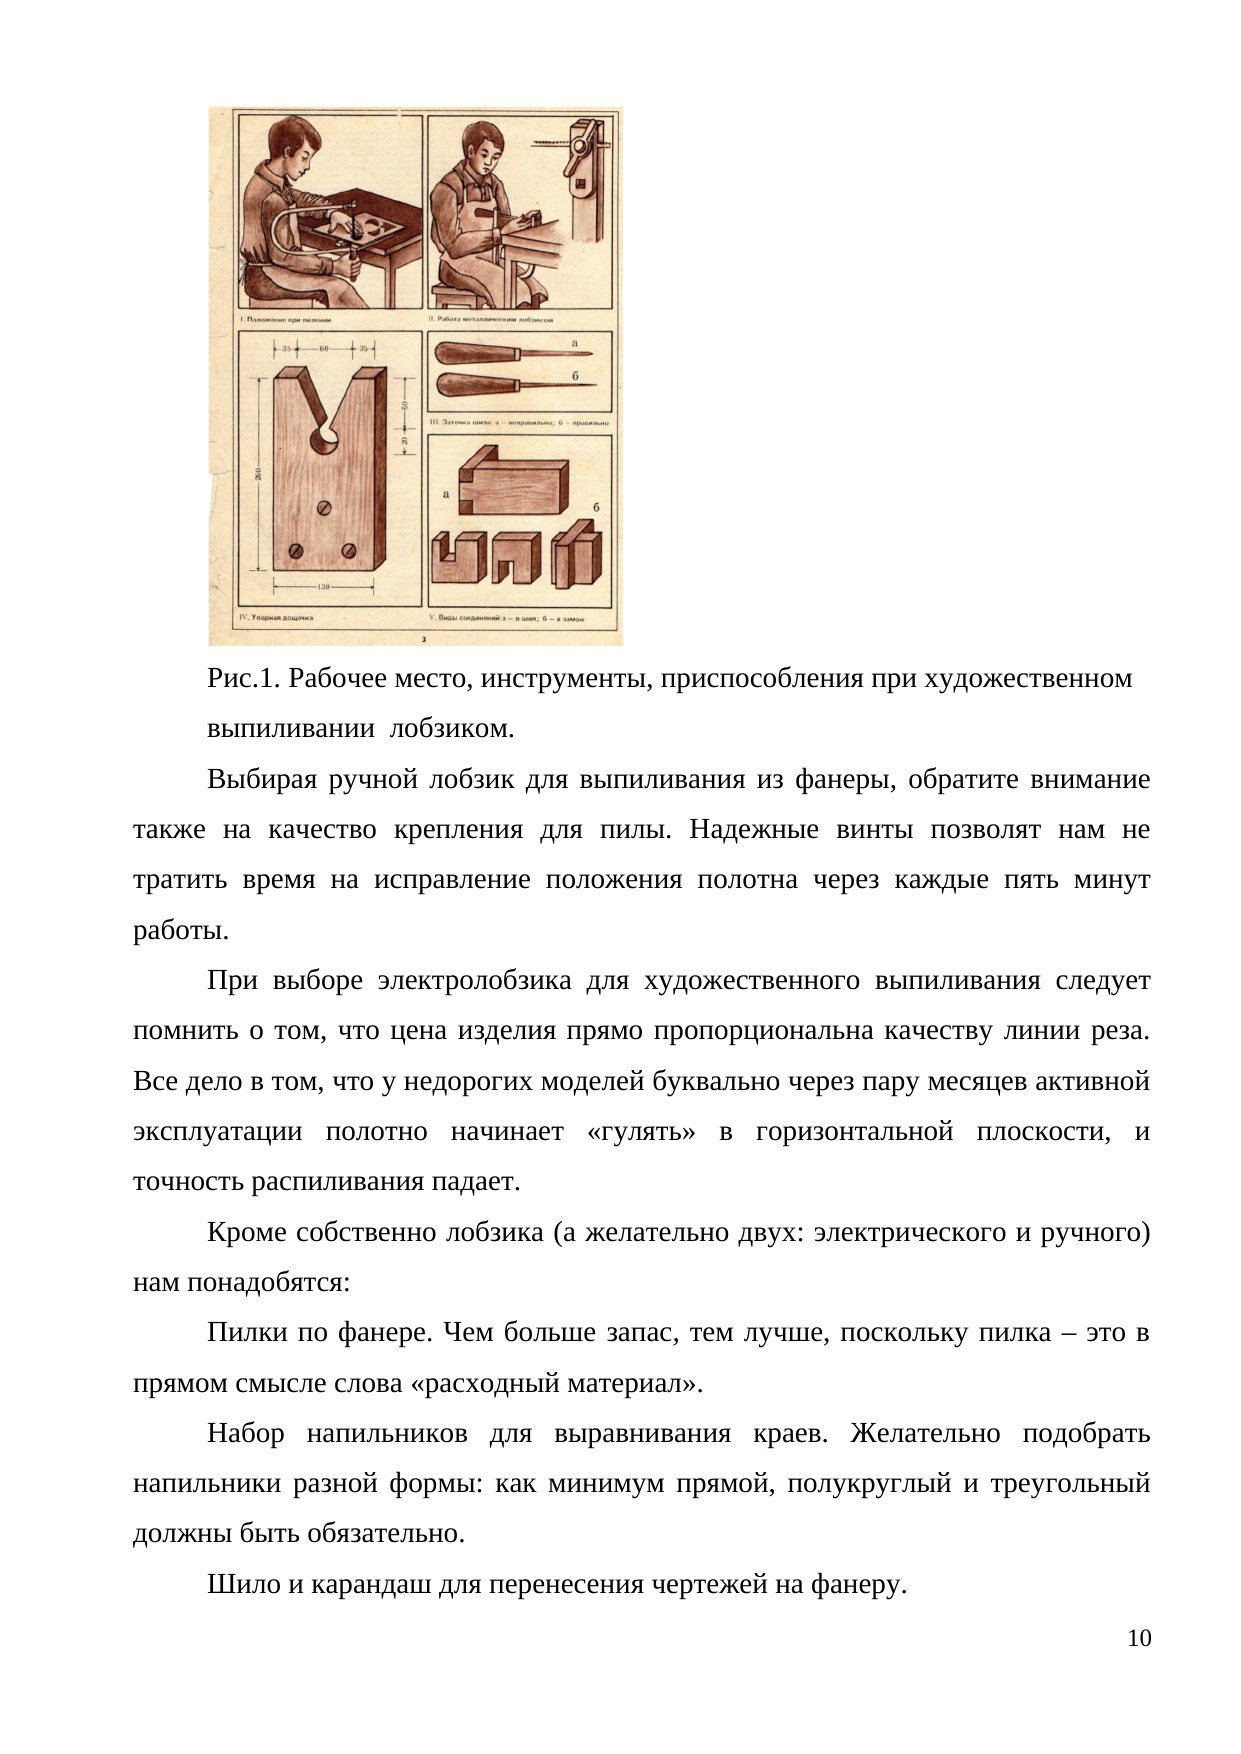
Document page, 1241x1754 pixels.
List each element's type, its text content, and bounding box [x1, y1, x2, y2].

text Пилки по фанере. Чем больше запас, тем лучше, поскольку пилка – это в прямом смысле слова «расходный материал». [133, 1314, 1152, 1398]
text При выборе электролобзика для художественного выпиливания следует помнить о том, что цена изделия прямо пропорциональна качеству линии реза. Все дело в том, что у недорогих моделей буквально через пару месяцев активной эксплуатации полотно начинает «гулять» в горизонтальной плоскости, и точность распиливания падает. [133, 962, 1152, 1197]
text Набор напильников для выравнивания краев. Желательно подобрать напильники разной формы: как минимум прямой, полукруглый и треугольный должны быть обязательно. [133, 1415, 1152, 1549]
text выпиливании лобзиком. [133, 711, 1152, 744]
text Рис.1. Рабочее место, инструменты, приспособления при художественном [133, 660, 1152, 694]
text Шило и карандаш для перенесения чертежей на фанеру. [133, 1566, 1152, 1599]
picture [209, 107, 623, 645]
text Выбирая ручной лобзик для выпиливания из фанеры, обратите внимание также на качество крепления для пилы. Надежные винты позволят нам не тратить время на исправление положения полотна через каждые пять минут работы. [133, 761, 1152, 945]
text Кроме собственно лобзика (а желательно двух: электрического и ручного) нам понадобятся: [133, 1214, 1152, 1298]
